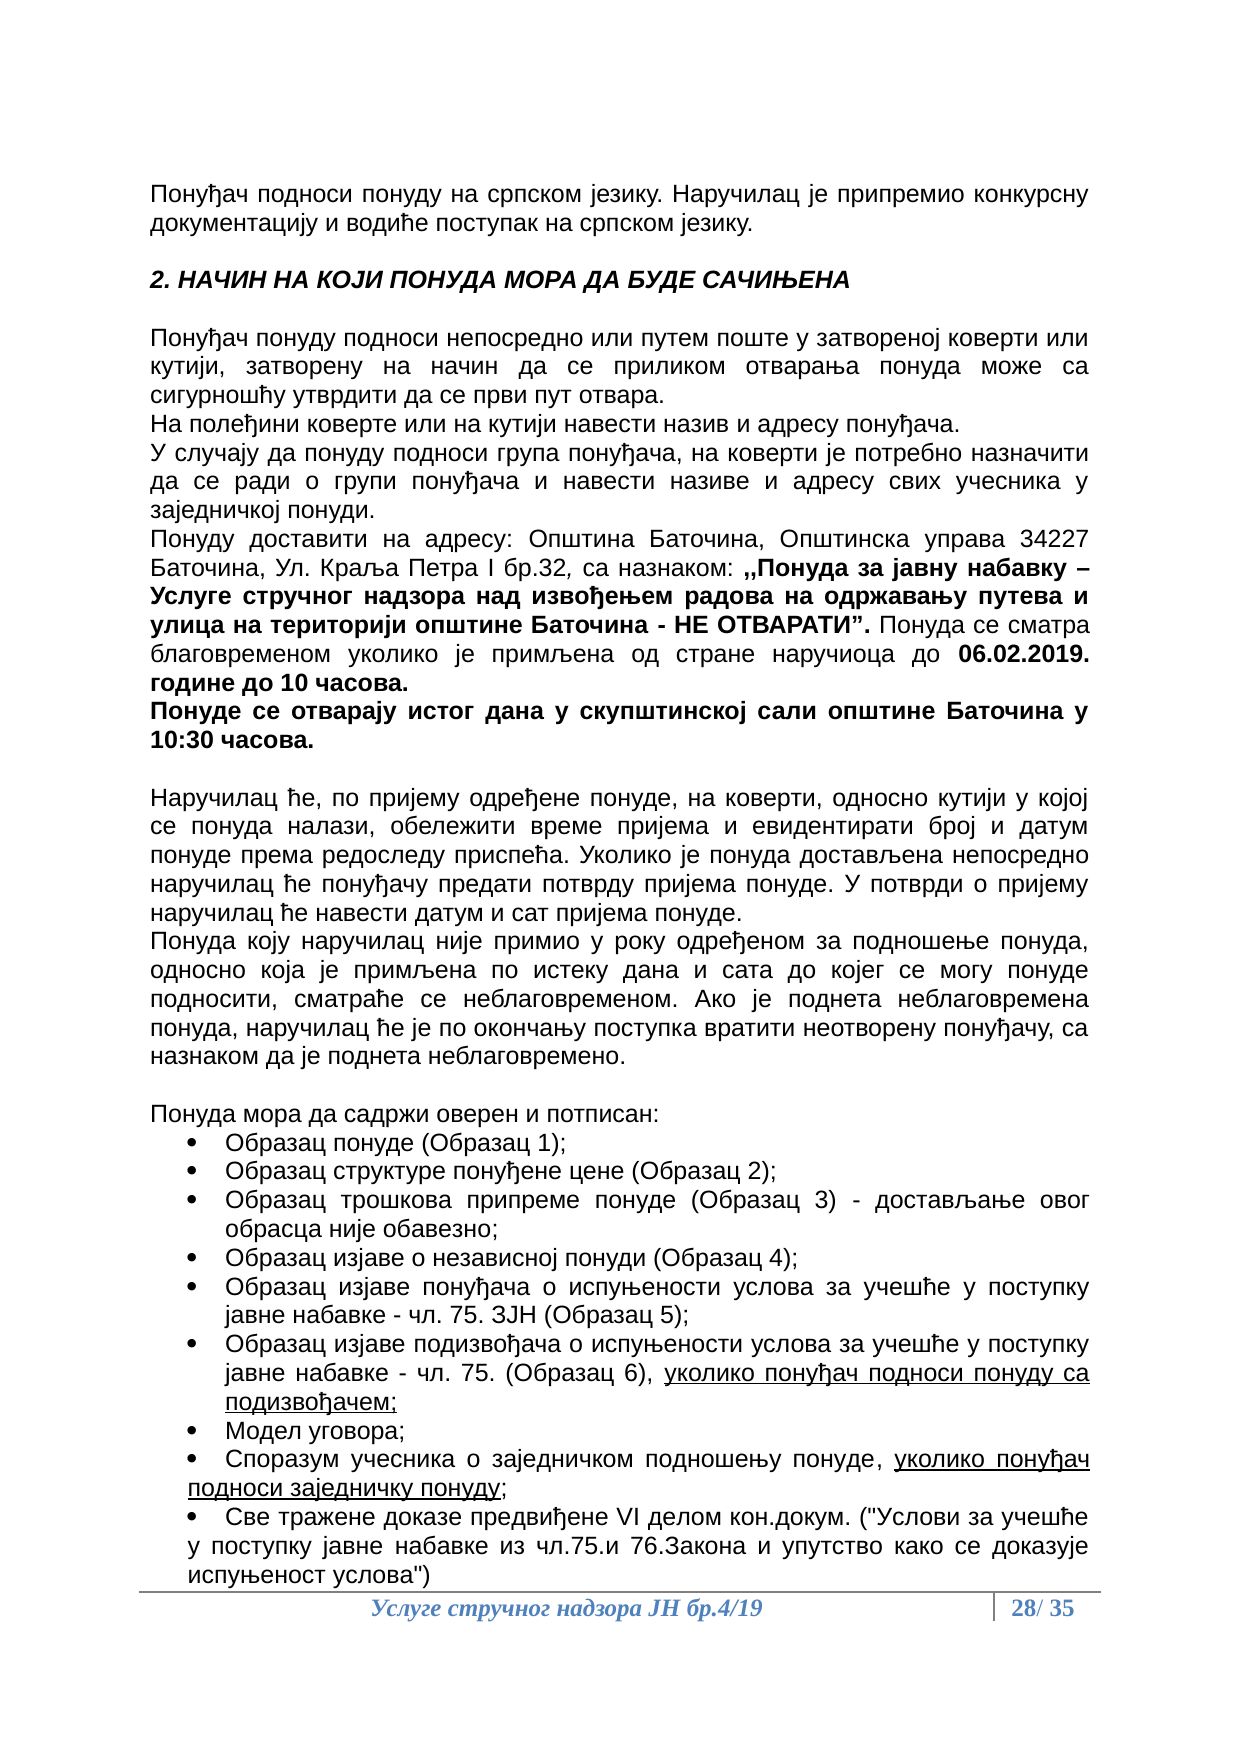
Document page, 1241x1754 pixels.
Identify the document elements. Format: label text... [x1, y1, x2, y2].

text Понуђач понуду подноси непосредно или путем поште у затвореној коверти или кутији, затворену на начин да се приликом отварања понуда може са сигурношћу утврдити да се први пут отвара. [150, 322, 1090, 409]
text У случају да понуду подноси група понуђача, на коверти је потребно назначити да се ради о групи понуђача и навести називе и адресу свих учесника у заједничкој понуди. [150, 437, 1090, 524]
text 2. НАЧИН НА КОЈИ ПОНУДА МОРА ДА БУДЕ САЧИЊЕНА [150, 265, 1090, 294]
list Образац структуре понуђене цене (Образац 2); [187, 1156, 1090, 1185]
list Образац трошкова припреме понуде (Образац 3) - достављање овог обрасца није обавезно; [187, 1185, 1090, 1243]
text Понуде се отварају истог дана у скупштинској сали општине Баточина у 10:30 часова. [150, 696, 1090, 754]
text Понуду доставити на адресу: Општина Баточина, Општинска управа 34227 Баточина, Ул. Краља Петра I бр.32, са назнаком: ,,Понуда за јавну набавку – Услуге стручног надзора над извођењем радова на одржавању путева и улица на територији општине Баточина - НЕ ОТВАРАТИ”. Понуда се сматра благовременом уколико је примљена од стране наручиоца до 06.02.2019. године до 10 часова. [150, 524, 1090, 696]
text Понуда мора да садржи оверен и потписан: [150, 1099, 1090, 1127]
text Понуда коју наручилац није примио у року одређеном за подношење понуда, односно која је примљена по истеку дана и сата до којег се могу понуде подносити, сматраће се неблаговременом. Ако је поднета неблаговремена понуда, наручилац ће је по окончању поступка вратити неотворену понуђачу, са назнаком да је поднета неблаговремено. [150, 926, 1090, 1070]
text Наручилац ће, по пријему одређене понуде, на коверти, односно кутији у којој се понуда налази, обележити време пријема и евидентирати број и датум понуде према редоследу приспећа. Уколико је понуда достављена непосредно наручилац ће понуђачу предати потврду пријема понуде. У потврди о пријему наручилац ће навести датум и сат пријема понуде. [150, 782, 1090, 926]
text Понуђач подноси понуду на српском језику. Наручилац је припремио конкурсну документацију и водиће поступак на српском језику. [150, 179, 1090, 236]
list Образац изјаве подизвођача о испуњености услова за учешће у поступку јавне набавке - чл. 75. (Образац 6), уколико понуђач подноси понуду са подизвођачем; [187, 1329, 1090, 1416]
list Образац изјаве понуђача о испуњености услова за учешће у поступку јавне набавке - чл. 75. ЗЈН (Образац 5); [187, 1272, 1090, 1329]
list Образац понуде (Образац 1); [187, 1127, 1090, 1156]
list Модел уговора; [187, 1416, 1090, 1444]
list Споразум учесника о заједничком подношењу понуде, уколико понуђач подноси заједничку понуду; [187, 1444, 1090, 1502]
list Све тражене доказе предвиђене VI делом кон.докум. ("Услови за учешће у поступку јавне набавке из чл.75.и 76.Закона и упутство како се доказује испуњеност услова") [187, 1502, 1090, 1588]
text На полеђини коверте или на кутији навести назив и адресу понуђача. [150, 409, 1090, 437]
list Образац изјаве о независној понуди (Образац 4); [187, 1243, 1090, 1272]
